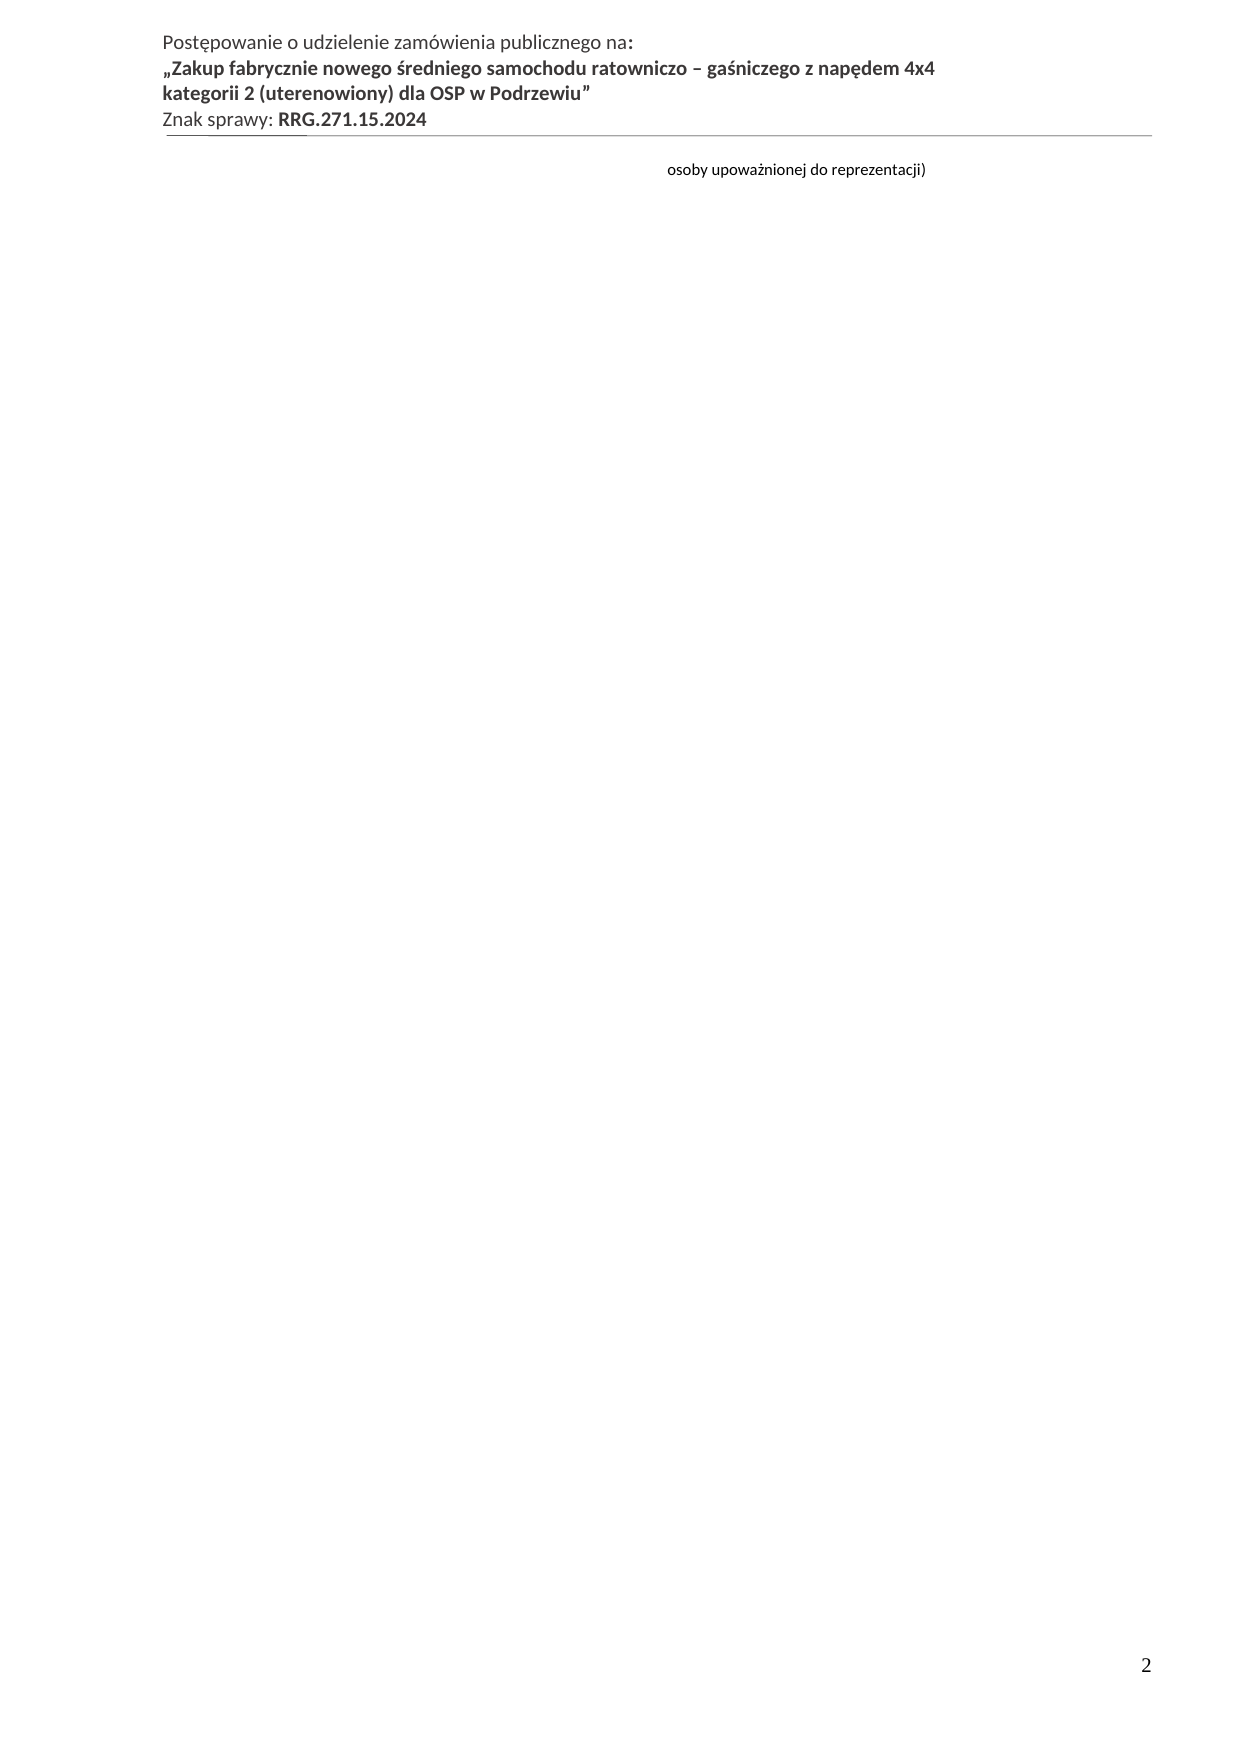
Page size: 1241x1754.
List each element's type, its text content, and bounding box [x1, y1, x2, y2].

text osoby upoważnionej do reprezentacji) [162, 159, 1152, 179]
